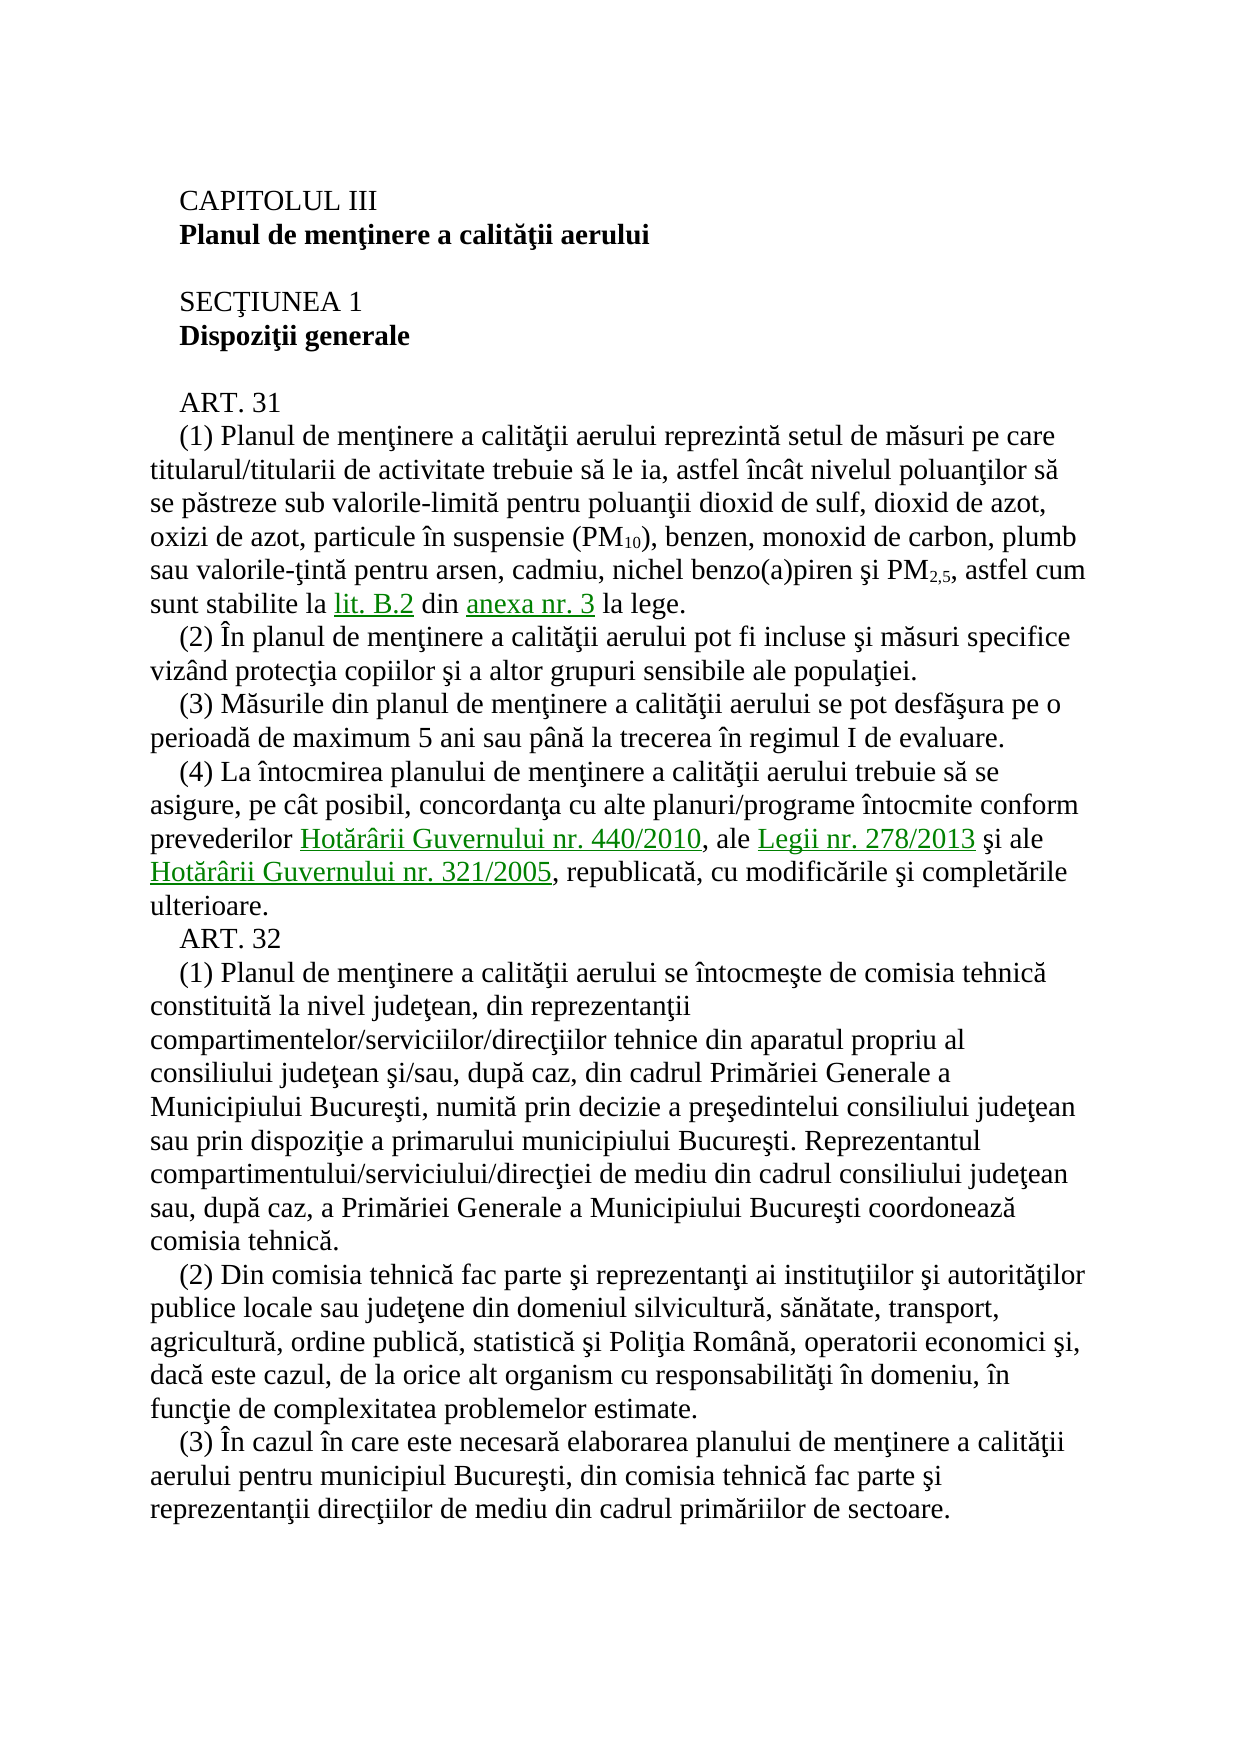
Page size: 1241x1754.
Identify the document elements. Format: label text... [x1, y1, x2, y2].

text CAPITOLUL III [150, 183, 1090, 217]
text SECŢIUNEA 1 [150, 284, 1090, 318]
text (3) Măsurile din planul de menţinere a calităţii aerului se pot desfăşura pe o perioadă de maximum 5 ani sau până la trecerea în regimul I de evaluare. [150, 687, 1090, 754]
text (2) Din comisia tehnică fac parte şi reprezentanţi ai instituţiilor şi autorităţilor publice locale sau judeţene din domeniul silvicultură, sănătate, transport, agricultură, ordine publică, statistică şi Poliţia Română, operatorii economici şi, dacă este cazul, de la orice alt organism cu responsabilităţi în domeniu, în funcţie de complexitatea problemelor estimate. [150, 1257, 1090, 1424]
text (4) La întocmirea planului de menţinere a calităţii aerului trebuie să se asigure, pe cât posibil, concordanţa cu alte planuri/programe întocmite conform prevederilor Hotărârii Guvernului nr. 440/2010, ale Legii nr. 278/2013 şi ale Hotărârii Guvernului nr. 321/2005, republicată, cu modificările şi completările ulterioare. [150, 754, 1090, 921]
text Planul de menţinere a calităţii aerului [150, 217, 1090, 251]
text Dispoziţii generale [150, 318, 1090, 351]
text (1) Planul de menţinere a calităţii aerului reprezintă setul de măsuri pe care titularul/titularii de activitate trebuie să le ia, astfel încât nivelul poluanţilor să se păstreze sub valorile-limită pentru poluanţii dioxid de sulf, dioxid de azot, oxizi de azot, particule în suspensie (PM10), benzen, monoxid de carbon, plumb sau valorile-ţintă pentru arsen, cadmiu, nichel benzo(a)piren şi PM2,5, astfel cum sunt stabilite la lit. B.2 din anexa nr. 3 la lege. [150, 418, 1090, 619]
text (1) Planul de menţinere a calităţii aerului se întocmeşte de comisia tehnică constituită la nivel judeţean, din reprezentanţii compartimentelor/serviciilor/direcţiilor tehnice din aparatul propriu al consiliului judeţean şi/sau, după caz, din cadrul Primăriei Generale a Municipiului Bucureşti, numită prin decizie a preşedintelui consiliului judeţean sau prin dispoziţie a primarului municipiului Bucureşti. Reprezentantul compartimentului/serviciului/direcţiei de mediu din cadrul consiliului judeţean sau, după caz, a Primăriei Generale a Municipiului Bucureşti coordonează comisia tehnică. [150, 955, 1090, 1257]
text (2) În planul de menţinere a calităţii aerului pot fi incluse şi măsuri specifice vizând protecţia copiilor şi a altor grupuri sensibile ale populaţiei. [150, 619, 1090, 687]
text ART. 32 [150, 921, 1090, 955]
text (3) În cazul în care este necesară elaborarea planului de menţinere a calităţii aerului pentru municipiul Bucureşti, din comisia tehnică fac parte şi reprezentanţii direcţiilor de mediu din cadrul primăriilor de sectoare. [150, 1424, 1090, 1525]
text ART. 31 [150, 385, 1090, 418]
